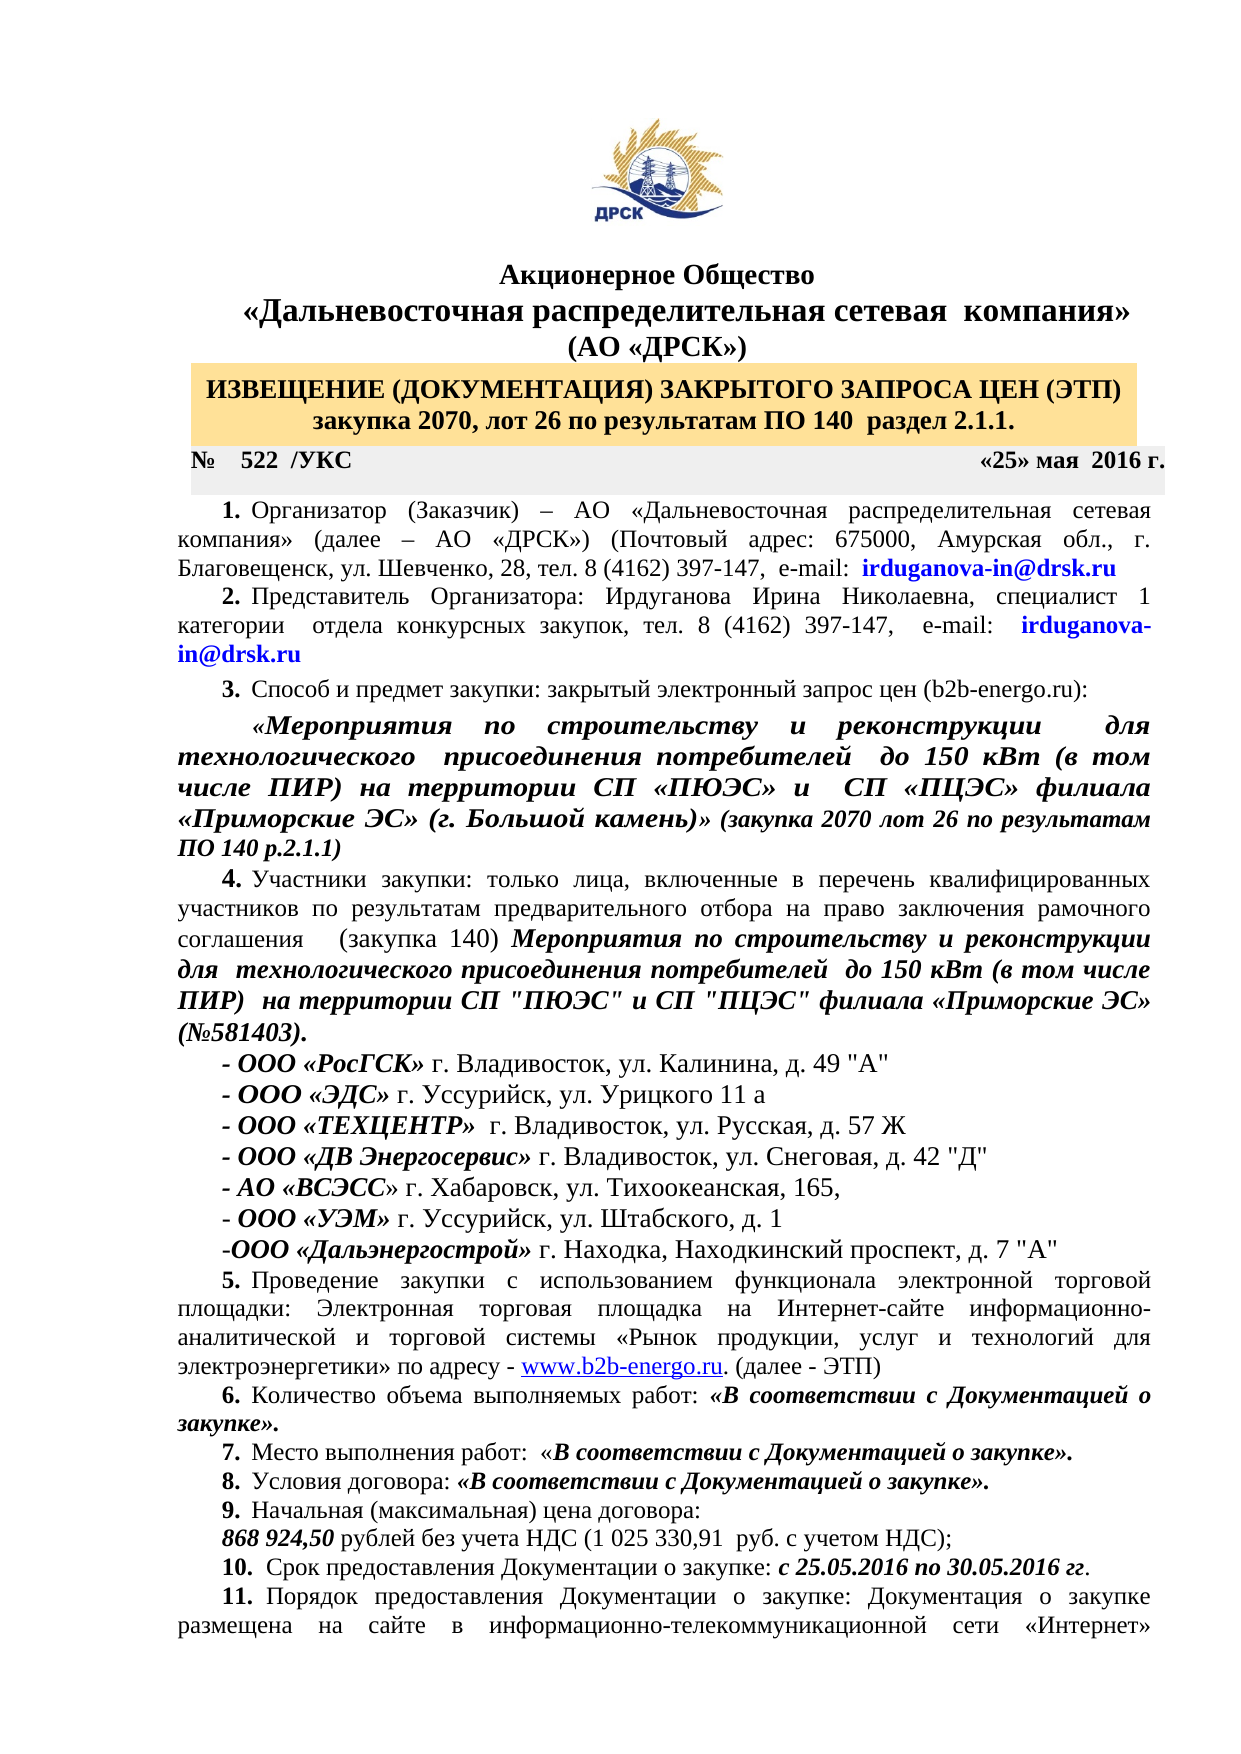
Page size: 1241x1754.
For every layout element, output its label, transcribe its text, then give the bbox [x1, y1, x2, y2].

list Место выполнения работ: «В соответствии с Документацией о закупке». [177, 1437, 1152, 1466]
list Представитель Организатора: Ирдуганова Ирина Николаевна, специалист 1 категории отдела конкурсных закупок, тел. 8 (4162) 397-147, e-mail: irduganova-in@drsk.ru [177, 581, 1152, 668]
list Организатор (Заказчик) – АО «Дальневосточная распределительная сетевая компания» (далее – АО «ДРСК») (Почтовый адрес: 675000, Амурская обл., г. Благовещенск, ул. Шевченко, 28, тел. 8 (4162) 397-147, e-mail: irduganova-in@drsk.ru [177, 495, 1152, 581]
list Начальная (максимальная) цена договора: [177, 1495, 1152, 1523]
text Акционерное Общество [177, 257, 1137, 291]
table_cell «25» мая 2016 г. [671, 446, 1165, 495]
list 868 924,50 рублей без учета НДС (1 025 330,91 руб. с учетом НДС); [177, 1523, 1152, 1552]
text (АО «ДРСК») [177, 329, 1137, 362]
list - ООО «ДВ Энергосервис» г. Владивосток, ул. Снеговая, д. 42 "Д" [177, 1140, 1152, 1171]
list - ООО «ЭДС» г. Уссурийск, ул. Урицкого 11 а [177, 1078, 1152, 1109]
list Проведение закупки с использованием функционала электронной торговой площадки: Электронная торговая площадка на Интернет-сайте информационно-аналитической и торговой системы «Рынок продукции, услуг и технологий для электроэнергетики» по адресу - www.b2b-energo.ru. (далее - ЭТП) [177, 1265, 1152, 1380]
list - ООО «РосГСК» г. Владивосток, ул. Калинина, д. 49 "А" [177, 1047, 1152, 1078]
list Участники закупки: только лица, включенные в перечень квалифицированных участников по результатам предварительного отбора на право заключения рамочного соглашения (закупка 140) Мероприятия по строительству и реконструкции для технологического присоединения потребителей до 150 кВт (в том числе ПИР) на территории СП "ПЮЭС" и СП "ПЦЭС" филиала «Приморские ЭС» (№581403). [177, 862, 1152, 1047]
list Условия договора: «В соответствии с Документацией о закупке». [177, 1466, 1152, 1495]
list - ООО «ТЕХЦЕНТР» г. Владивосток, ул. Русская, д. 57 Ж [177, 1109, 1152, 1140]
list -ООО «Дальэнергострой» г. Находка, Находкинский проспект, д. 7 "А" [177, 1234, 1152, 1265]
text «Дальневосточная распределительная сетевая компания» [177, 291, 1137, 329]
list «Мероприятия по строительству и реконструкции для технологического присоединения потребителей до 150 кВт (в том числе ПИР) на территории СП «ПЮЭС» и СП «ПЦЭС» филиала «Приморские ЭС» (г. Большой камень)» (закупка 2070 лот 26 по результатам ПО 140 р.2.1.1) [177, 709, 1152, 862]
table_header ИЗВЕЩЕНИЕ (ДОКУМЕНТАЦИЯ) ЗАКРЫТОГО ЗАПРОСА ЦЕН (ЭТП) закупка 2070, лот 26 по результатам ПО 140 раздел 2.1.1. [191, 363, 1137, 446]
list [177, 1581, 1152, 1638]
list Срок предоставления Документации о закупке: с 25.05.2016 по 30.05.2016 гг. [177, 1552, 1152, 1581]
list - ООО «УЭМ» г. Уссурийск, ул. Штабского, д. 1 [177, 1202, 1152, 1234]
table_cell № 522 /УКС [191, 446, 671, 495]
list Способ и предмет закупки: закрытый электронный запрос цен (b2b-energo.ru): [177, 674, 1152, 703]
list - АО «ВСЭСС» г. Хабаровск, ул. Тихоокеанская, 165, [177, 1171, 1152, 1202]
picture [590, 118, 724, 226]
list Количество объема выполняемых работ: «В соответствии с Документацией о закупке». [177, 1380, 1152, 1437]
